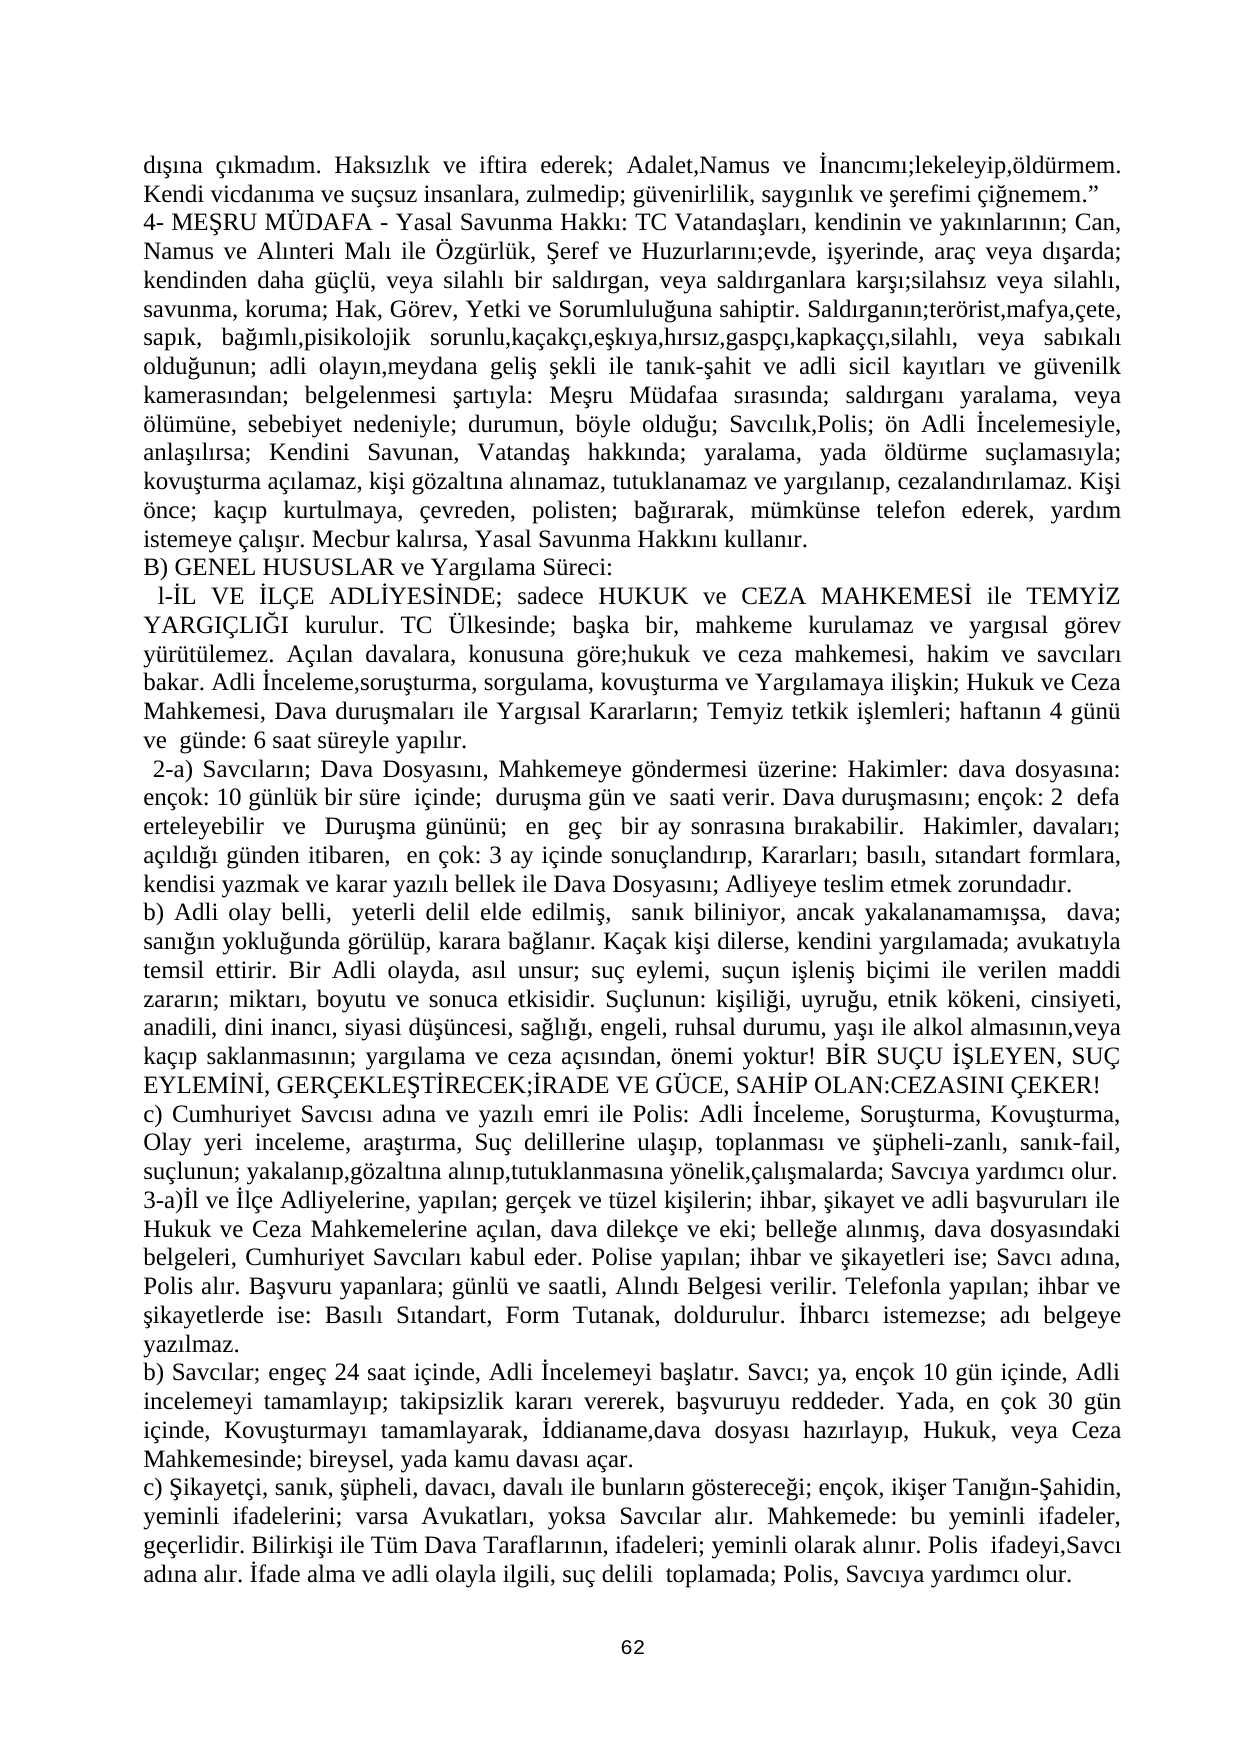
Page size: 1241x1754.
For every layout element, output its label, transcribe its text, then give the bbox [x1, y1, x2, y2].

text l-İL VE İLÇE ADLİYESİNDE; sadece HUKUK ve CEZA MAHKEMESİ ile TEMYİZ YARGIÇLIĞI kurulur. TC Ülkesinde; başka bir, mahkeme kurulamaz ve yargısal görev yürütülemez. Açılan davalara, konusuna göre;hukuk ve ceza mahkemesi, hakim ve savcıları bakar. Adli İnceleme,soruşturma, sorgulama, kovuşturma ve Yargılamaya ilişkin; Hukuk ve Ceza Mahkemesi, Dava duruşmaları ile Yargısal Kararların; Temyiz tetkik işlemleri; haftanın 4 günü ve günde: 6 saat süreyle yapılır. [143, 581, 1122, 754]
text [143, 150, 1122, 207]
text b) Adli olay belli, yeterli delil elde edilmiş, sanık biliniyor, ancak yakalanamamışsa, dava; sanığın yokluğunda görülüp, karara bağlanır. Kaçak kişi dilerse, kendini yargılamada; avukatıyla temsil ettirir. Bir Adli olayda, asıl unsur; suç eylemi, suçun işleniş biçimi ile verilen maddi zararın; miktarı, boyutu ve sonuca etkisidir. Suçlunun: kişiliği, uyruğu, etnik kökeni, cinsiyeti, anadili, dini inancı, siyasi düşüncesi, sağlığı, engeli, ruhsal durumu, yaşı ile alkol almasının,veya kaçıp saklanmasının; yargılama ve ceza açısından, önemi yoktur! BİR SUÇU İŞLEYEN, SUÇ EYLEMİNİ, GERÇEKLEŞTİRECEK;İRADE VE GÜCE, SAHİP OLAN:CEZASINI ÇEKER! [143, 897, 1122, 1099]
text 4- MEŞRU MÜDAFA - Yasal Savunma Hakkı: TC Vatandaşları, kendinin ve yakınlarının; Can, Namus ve Alınteri Malı ile Özgürlük, Şeref ve Huzurlarını;evde, işyerinde, araç veya dışarda; kendinden daha güçlü, veya silahlı bir saldırgan, veya saldırganlara karşı;silahsız veya silahlı, savunma, koruma; Hak, Görev, Yetki ve Sorumluluğuna sahiptir. Saldırganın;terörist,mafya,çete, sapık, bağımlı,pisikolojik sorunlu,kaçakçı,eşkıya,hırsız,gaspçı,kapkaççı,silahlı, veya sabıkalı olduğunun; adli olayın,meydana geliş şekli ile tanık-şahit ve adli sicil kayıtları ve güvenilk kamerasından; belgelenmesi şartıyla: Meşru Müdafaa sırasında; saldırganı yaralama, veya ölümüne, sebebiyet nedeniyle; durumun, böyle olduğu; Savcılık,Polis; ön Adli İncelemesiyle, anlaşılırsa; Kendini Savunan, Vatandaş hakkında; yaralama, yada öldürme suçlamasıyla; kovuşturma açılamaz, kişi gözaltına alınamaz, tutuklanamaz ve yargılanıp, cezalandırılamaz. Kişi önce; kaçıp kurtulmaya, çevreden, polisten; bağırarak, mümkünse telefon ederek, yardım istemeye çalışır. Mecbur kalırsa, Yasal Savunma Hakkını kullanır. [143, 207, 1122, 552]
text B) GENEL HUSUSLAR ve Yargılama Süreci: [143, 552, 1122, 581]
text 2-a) Savcıların; Dava Dosyasını, Mahkemeye göndermesi üzerine: Hakimler: dava dosyasına: ençok: 10 günlük bir süre içinde; duruşma gün ve saati verir. Dava duruşmasını; ençok: 2 defa erteleyebilir ve Duruşma gününü; en geç bir ay sonrasına bırakabilir. Hakimler, davaları; açıldığı günden itibaren, en çok: 3 ay içinde sonuçlandırıp, Kararları; basılı, sıtandart formlara, kendisi yazmak ve karar yazılı bellek ile Dava Dosyasını; Adliyeye teslim etmek zorundadır. [143, 754, 1122, 897]
text 3-a)İl ve İlçe Adliyelerine, yapılan; gerçek ve tüzel kişilerin; ihbar, şikayet ve adli başvuruları ile Hukuk ve Ceza Mahkemelerine açılan, dava dilekçe ve eki; belleğe alınmış, dava dosyasındaki belgeleri, Cumhuriyet Savcıları kabul eder. Polise yapılan; ihbar ve şikayetleri ise; Savcı adına, Polis alır. Başvuru yapanlara; günlü ve saatli, Alındı Belgesi verilir. Telefonla yapılan; ihbar ve şikayetlerde ise: Basılı Sıtandart, Form Tutanak, doldurulur. İhbarcı istemezse; adı belgeye yazılmaz. [143, 1185, 1122, 1357]
text c) Şikayetçi, sanık, şüpheli, davacı, davalı ile bunların göstereceği; ençok, ikişer Tanığın-Şahidin, yeminli ifadelerini; varsa Avukatları, yoksa Savcılar alır. Mahkemede: bu yeminli ifadeler, geçerlidir. Bilirkişi ile Tüm Dava Taraflarının, ifadeleri; yeminli olarak alınır. Polis ifadeyi,Savcı adına alır. İfade alma ve adli olayla ilgili, suç delili toplamada; Polis, Savcıya yardımcı olur. [143, 1472, 1122, 1587]
text b) Savcılar; engeç 24 saat içinde, Adli İncelemeyi başlatır. Savcı; ya, ençok 10 gün içinde, Adli incelemeyi tamamlayıp; takipsizlik kararı vererek, başvuruyu reddeder. Yada, en çok 30 gün içinde, Kovuşturmayı tamamlayarak, İddianame,dava dosyası hazırlayıp, Hukuk, veya Ceza Mahkemesinde; bireysel, yada kamu davası açar. [143, 1357, 1122, 1472]
text c) Cumhuriyet Savcısı adına ve yazılı emri ile Polis: Adli İnceleme, Soruşturma, Kovuşturma, Olay yeri inceleme, araştırma, Suç delillerine ulaşıp, toplanması ve şüpheli-zanlı, sanık-fail, suçlunun; yakalanıp,gözaltına alınıp,tutuklanmasına yönelik,çalışmalarda; Savcıya yardımcı olur. [143, 1099, 1122, 1185]
